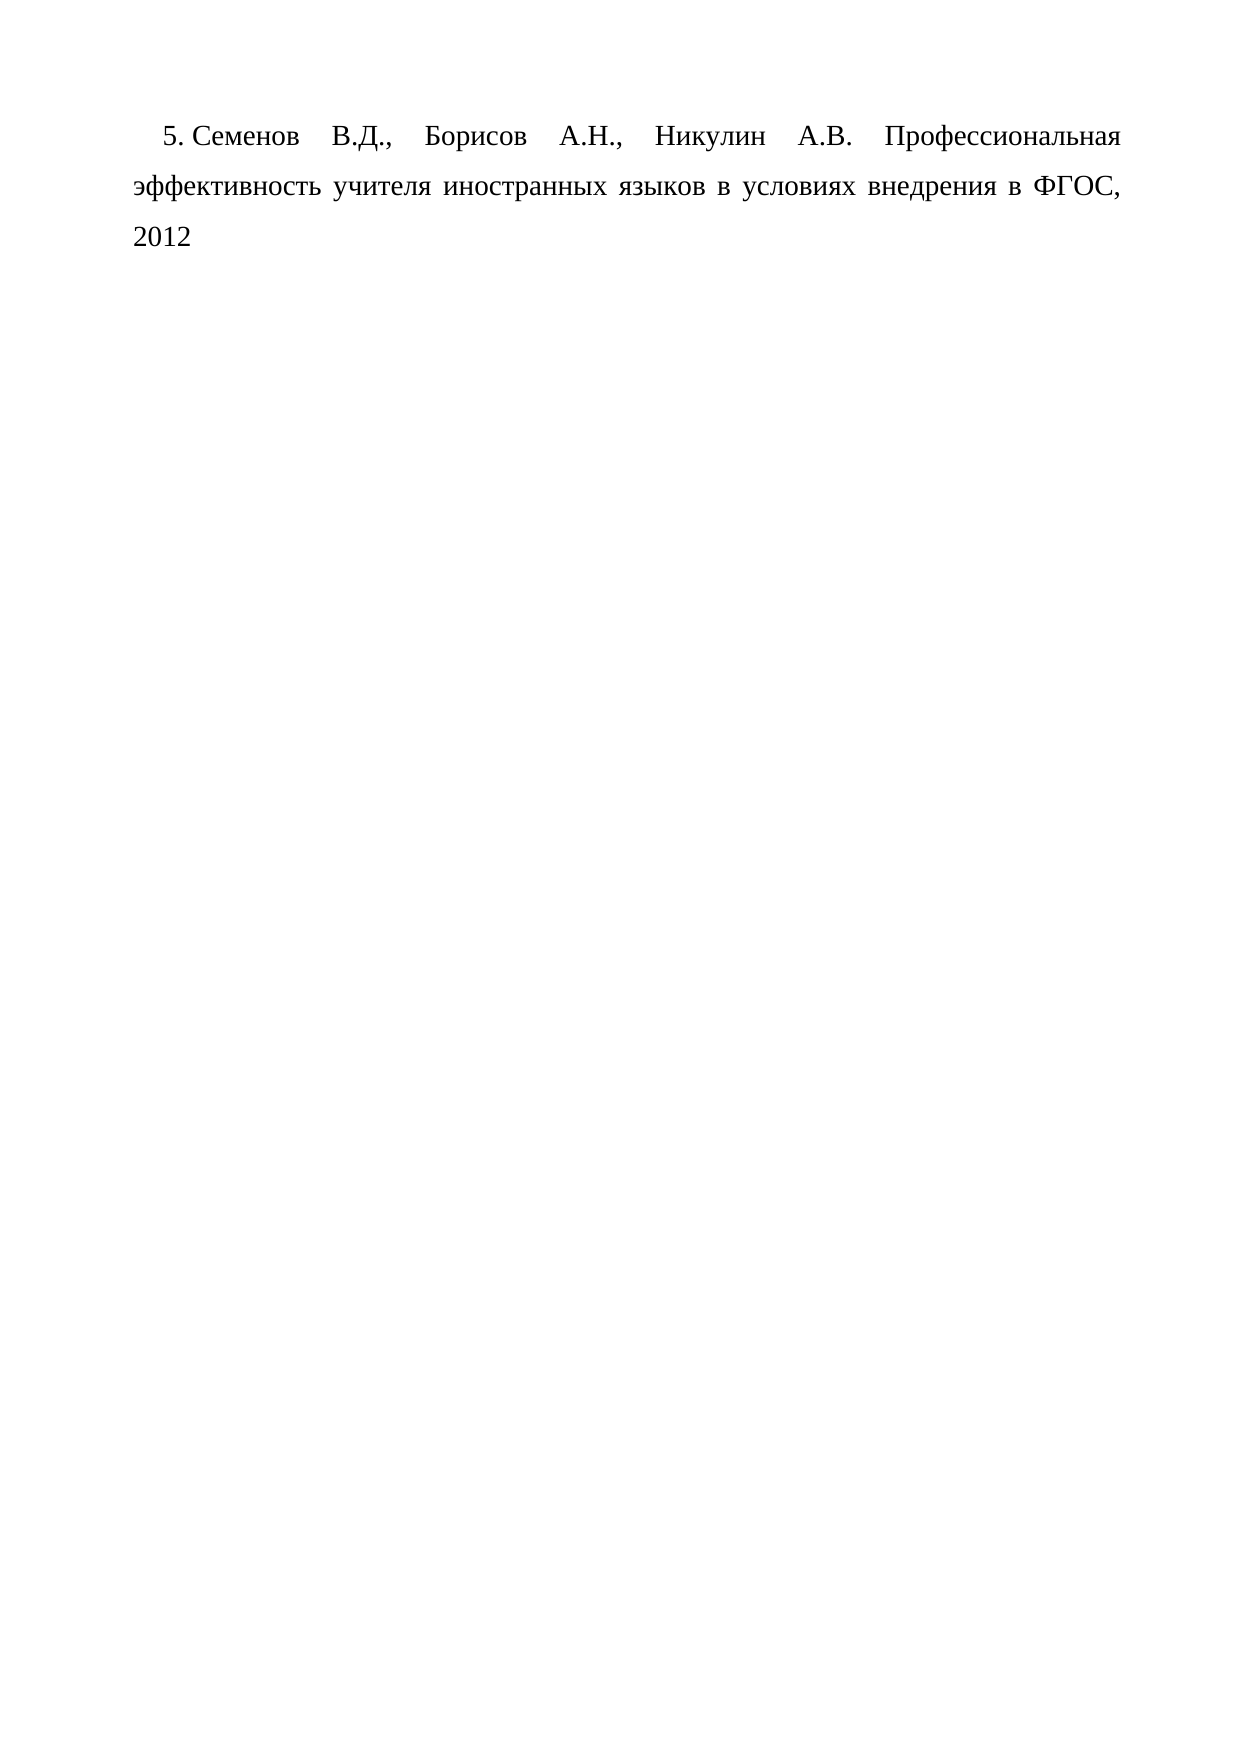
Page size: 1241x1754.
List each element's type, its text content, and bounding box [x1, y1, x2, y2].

list Семенов В.Д., Борисов А.Н., Никулин А.В. Профессиональная эффективность учителя иностранных языков в условиях внедрения в ФГОС, 2012 [133, 118, 1122, 252]
